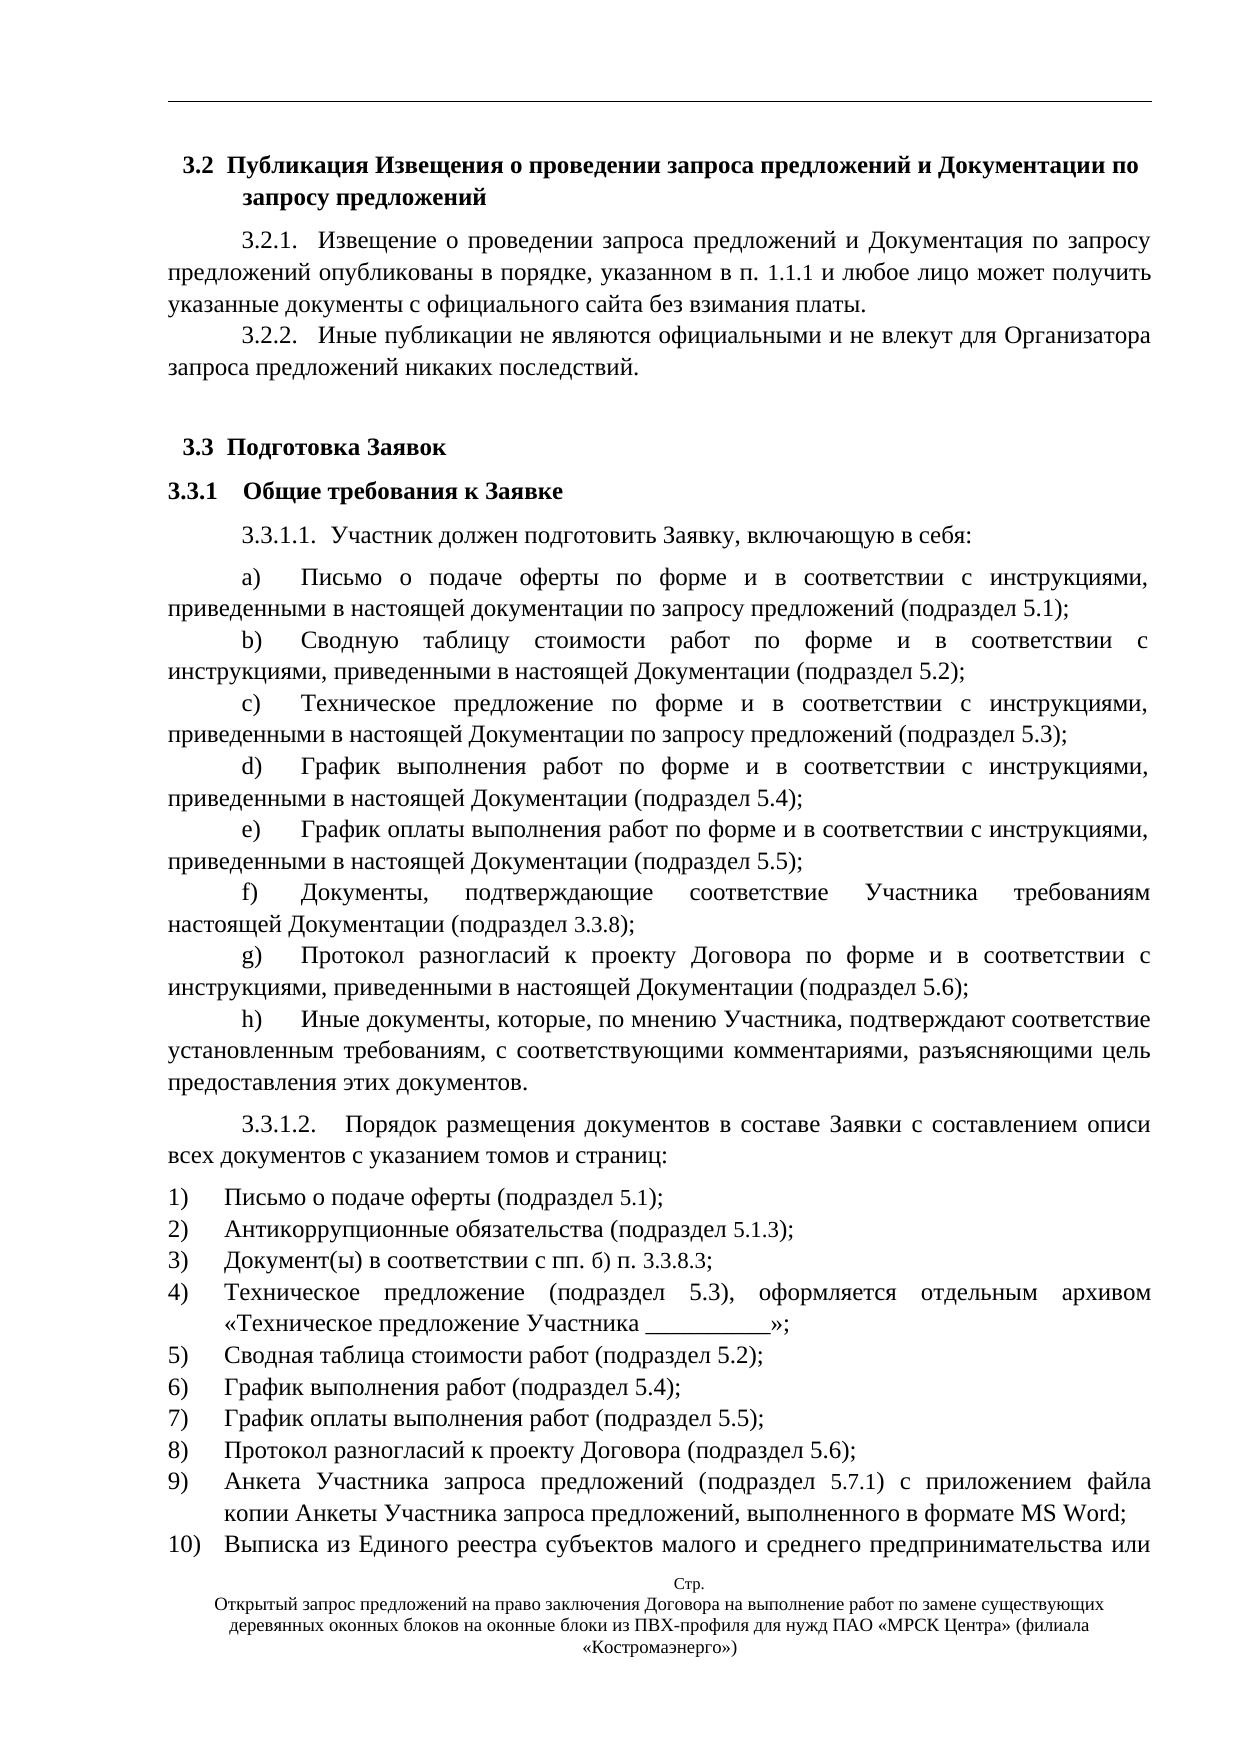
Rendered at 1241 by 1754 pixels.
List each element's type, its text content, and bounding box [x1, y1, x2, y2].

list Техническое предложение (подраздел 5.3), оформляется отдельным архивом «Техническое предложение Участника __________»; [168, 1277, 1152, 1337]
subtitle Публикация Извещения о проведении запроса предложений и Документации по запросу предложений [182, 150, 1152, 210]
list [168, 1529, 1152, 1558]
list Сводную таблицу стоимости работ по форме и в соответствии с инструкциями, приведенными в настоящей Документации (подраздел 5.2); [168, 625, 1148, 685]
list Порядок размещения документов в составе Заявки с составлением описи всех документов с указанием томов и страниц: [168, 1109, 1152, 1169]
list График оплаты выполнения работ по форме и в соответствии с инструкциями, приведенными в настоящей Документации (подраздел 5.5); [168, 814, 1149, 874]
list Письмо о подаче оферты по форме и в соответствии с инструкциями, приведенными в настоящей документации по запросу предложений (подраздел 5.1); [168, 562, 1148, 622]
list Документ(ы) в соответствии с пп. б) п. 3.3.8.3; [168, 1245, 1152, 1274]
list Участник должен подготовить Заявку, включающую в себя: [168, 520, 1152, 548]
list Сводная таблица стоимости работ (подраздел 5.2); [168, 1340, 1152, 1369]
subtitle Общие требования к Заявке [168, 476, 1152, 504]
subtitle Подготовка Заявок [182, 432, 1152, 460]
list Протокол разногласий к проекту Договора (подраздел 5.6); [168, 1435, 1152, 1463]
list Документы, подтверждающие соответствие Участника требованиям настоящей Документации (подраздел 3.3.8); [168, 877, 1151, 938]
list Антикоррупционные обязательства (подраздел 5.1.3); [168, 1214, 1152, 1243]
list График выполнения работ (подраздел 5.4); [168, 1372, 1152, 1400]
list Техническое предложение по форме и в соответствии с инструкциями, приведенными в настоящей Документации по запросу предложений (подраздел 5.3); [168, 688, 1148, 748]
list Анкета Участника запроса предложений (подраздел 5.7.1) с приложением файла копии Анкеты Участника запроса предложений, выполненного в формате MS Word; [168, 1466, 1152, 1527]
list График оплаты выполнения работ (подраздел 5.5); [168, 1403, 1152, 1432]
list Иные документы, которые, по мнению Участника, подтверждают соответствие установленным требованиям, с соответствующими комментариями, разъясняющими цель предоставления этих документов. [168, 1004, 1152, 1096]
list График выполнения работ по форме и в соответствии с инструкциями, приведенными в настоящей Документации (подраздел 5.4); [168, 751, 1149, 811]
list Извещение о проведении запроса предложений и Документация по запросу предложений опубликованы в порядке, указанном в п. 1.1.1 и любое лицо может получить указанные документы с официального сайта без взимания платы. [168, 226, 1152, 317]
list Иные публикации не являются официальными и не влекут для Организатора запроса предложений никаких последствий. [168, 320, 1152, 381]
list Протокол разногласий к проекту Договора по форме и в соответствии с инструкциями, приведенными в настоящей Документации (подраздел 5.6); [168, 941, 1151, 1001]
list Письмо о подаче оферты (подраздел 5.1); [168, 1182, 1152, 1211]
